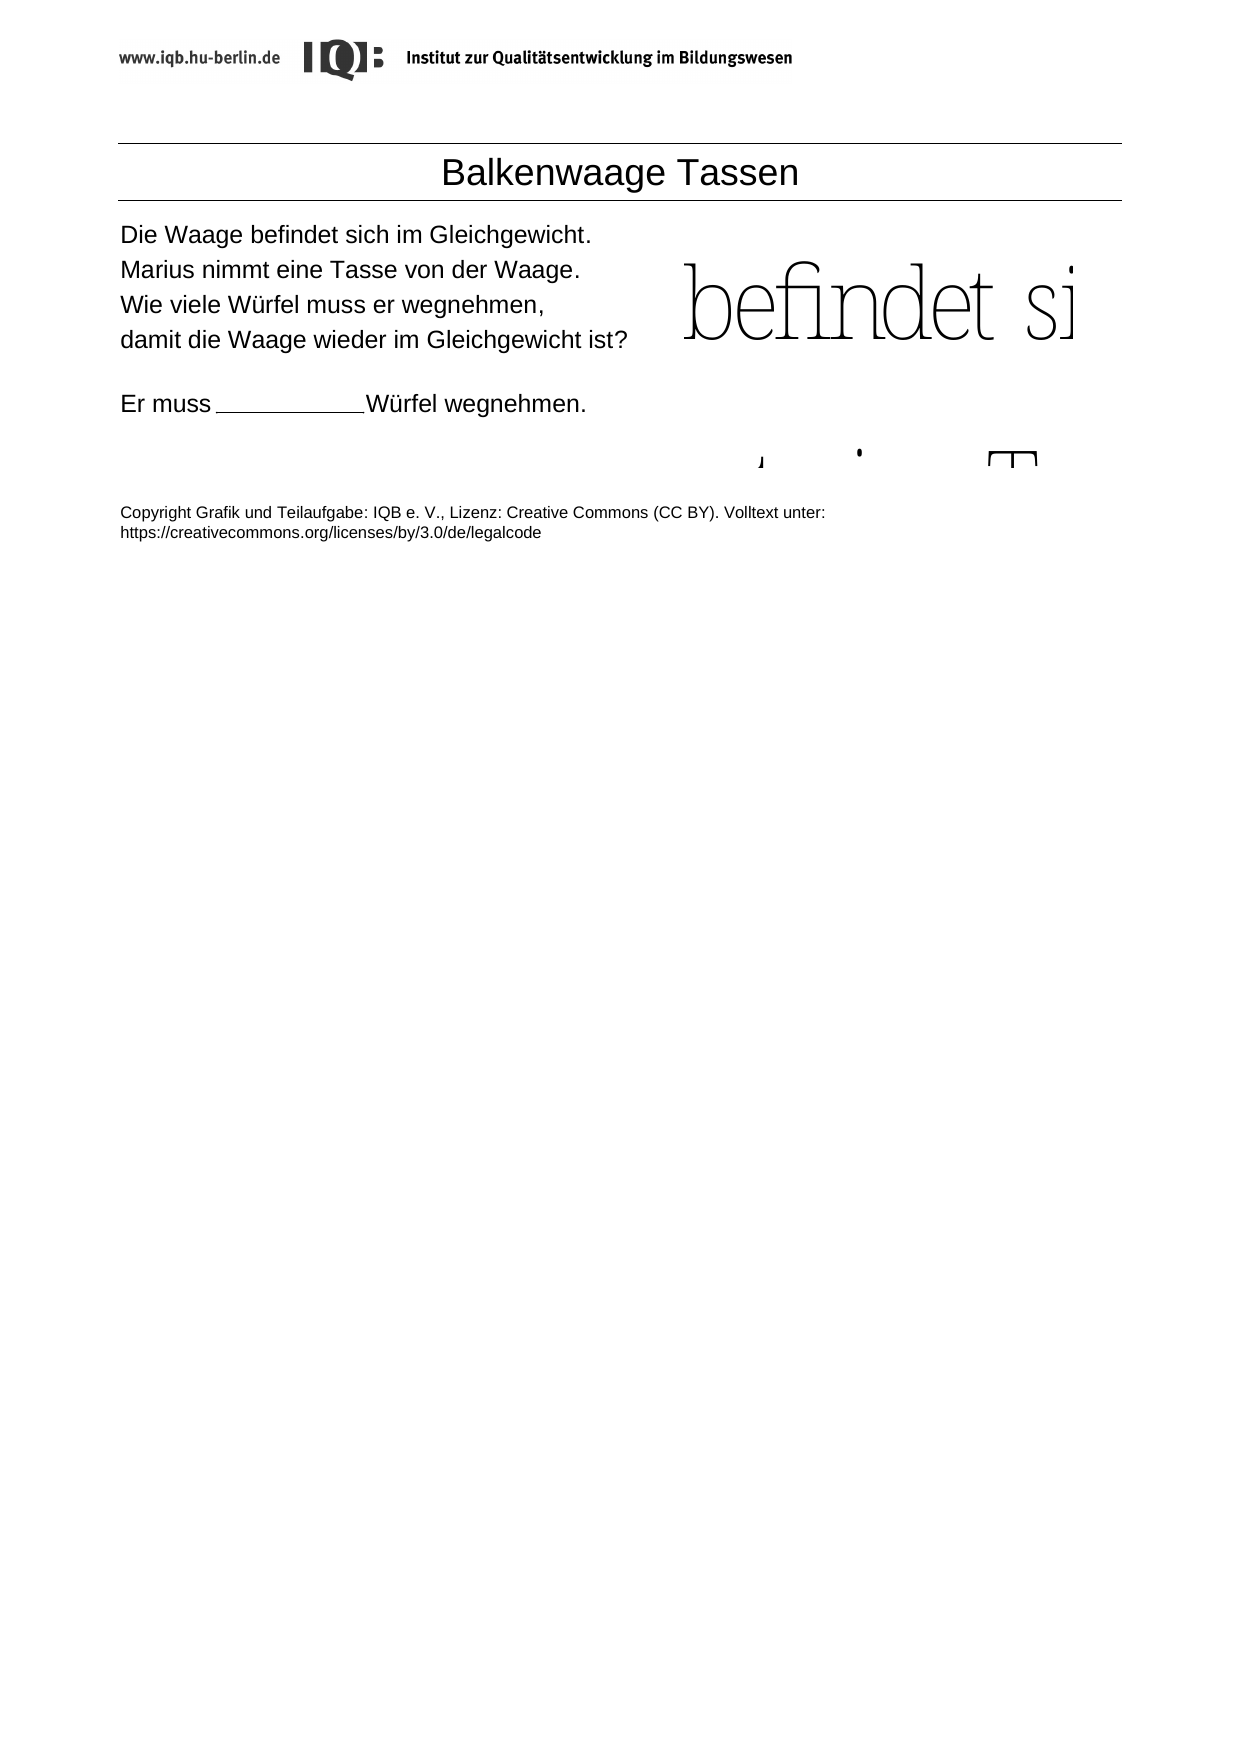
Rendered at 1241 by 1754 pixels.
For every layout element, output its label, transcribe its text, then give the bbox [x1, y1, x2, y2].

text Balkenwaage Tassen [118, 144, 1122, 200]
